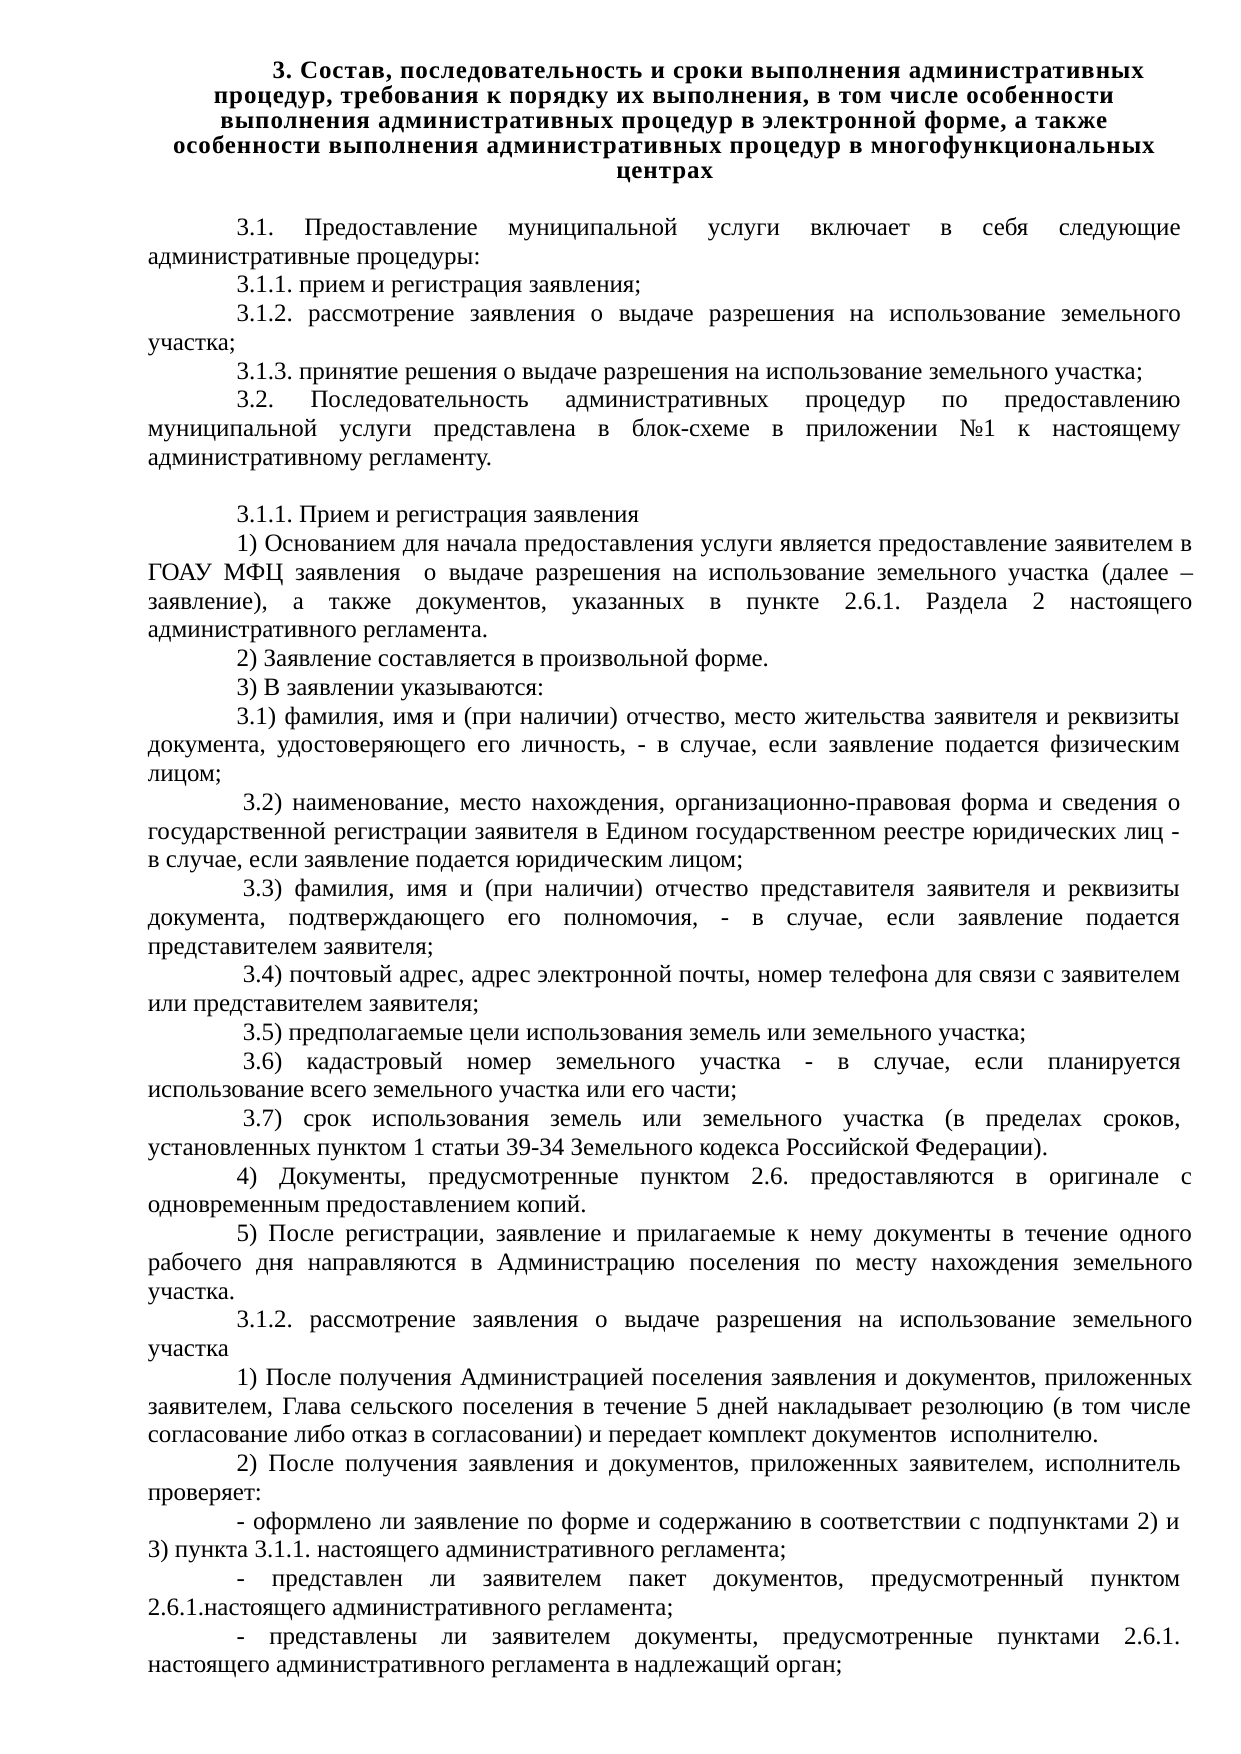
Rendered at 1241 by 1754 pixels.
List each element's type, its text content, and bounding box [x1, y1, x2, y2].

text 3.1) фамилия, имя и (при наличии) отчество, место жительства заявителя и реквизиты документа, удостоверяющего его личность, - в случае, если заявление подается физическим лицом; [148, 701, 1181, 787]
text 4) Документы, предусмотренные пунктом 2.6. предоставляются в оригинале с одновременным предоставлением копий. [148, 1161, 1193, 1218]
text 3.7) срок использования земель или земельного участка (в пределах сроков, установленных пунктом 1 статьи 39-34 Земельного кодекса Российской Федерации). [148, 1103, 1181, 1161]
text - представлены ли заявителем документы, предусмотренные пунктами 2.6.1. настоящего административного регламента в надлежащий орган; [148, 1621, 1181, 1678]
text 2) Заявление составляется в произвольной форме. [148, 643, 1193, 672]
text 3. Состав, последовательность и сроки выполнения административных процедур, требования к порядку их выполнения, в том числе особенности выполнения административных процедур в электронной форме, а также особенности выполнения административных процедур в многофункциональных центрах [148, 58, 1181, 183]
text 3.2) наименование, место нахождения, организационно-правовая форма и сведения о государственной регистрации заявителя в Едином государственном реестре юридических лиц - в случае, если заявление подается юридическим лицом; [148, 787, 1181, 873]
text 2) После получения заявления и документов, приложенных заявителем, исполнитель проверяет: [148, 1448, 1181, 1506]
text 5) После регистрации, заявление и прилагаемые к нему документы в течение одного рабочего дня направляются в Администрацию поселения по месту нахождения земельного участка. [148, 1218, 1193, 1304]
text 3.4) почтовый адрес, адрес электронной почты, номер телефона для связи с заявителем или представителем заявителя; [148, 959, 1181, 1017]
text 3.1.1. прием и регистрация заявления; [148, 269, 1181, 298]
text 3.1.3. принятие решения о выдаче разрешения на использование земельного участка; [148, 356, 1181, 384]
text 3.2. Последовательность административных процедур по предоставлению муниципальной услуги представлена в блок-схеме в приложении №1 к настоящему административному регламенту. [148, 384, 1181, 471]
text 3.1.2. рассмотрение заявления о выдаче разрешения на использование земельного участка [148, 1304, 1193, 1362]
text 3.1.1. Прием и регистрация заявления [148, 499, 1193, 528]
text - оформлено ли заявление по форме и содержанию в соответствии с подпунктами 2) и 3) пункта 3.1.1. настоящего административного регламента; [148, 1506, 1181, 1563]
text 1) Основанием для начала предоставления услуги является предоставление заявителем в ГОАУ МФЦ заявления о выдаче разрешения на использование земельного участка (далее – заявление), а также документов, указанных в пункте 2.6.1. Раздела 2 настоящего административного регламента. [148, 528, 1193, 643]
text 3) В заявлении указываются: [148, 672, 1181, 701]
text 3.1.2. рассмотрение заявления о выдаче разрешения на использование земельного участка; [148, 298, 1181, 356]
text 3.3) фамилия, имя и (при наличии) отчество представителя заявителя и реквизиты документа, подтверждающего его полномочия, - в случае, если заявление подается представителем заявителя; [148, 873, 1181, 959]
text - представлен ли заявителем пакет документов, предусмотренный пунктом 2.6.1.настоящего административного регламента; [148, 1563, 1181, 1621]
text 3.6) кадастровый номер земельного участка - в случае, если планируется использование всего земельного участка или его части; [148, 1046, 1181, 1103]
text 3.1. Предоставление муниципальной услуги включает в себя следующие административные процедуры: [148, 212, 1181, 269]
text 1) После получения Администрацией поселения заявления и документов, приложенных заявителем, Глава сельского поселения в течение 5 дней накладывает резолюцию (в том числе согласование либо отказ в согласовании) и передает комплект документов исполнителю. [148, 1362, 1193, 1448]
text 3.5) предполагаемые цели использования земель или земельного участка; [148, 1017, 1181, 1046]
